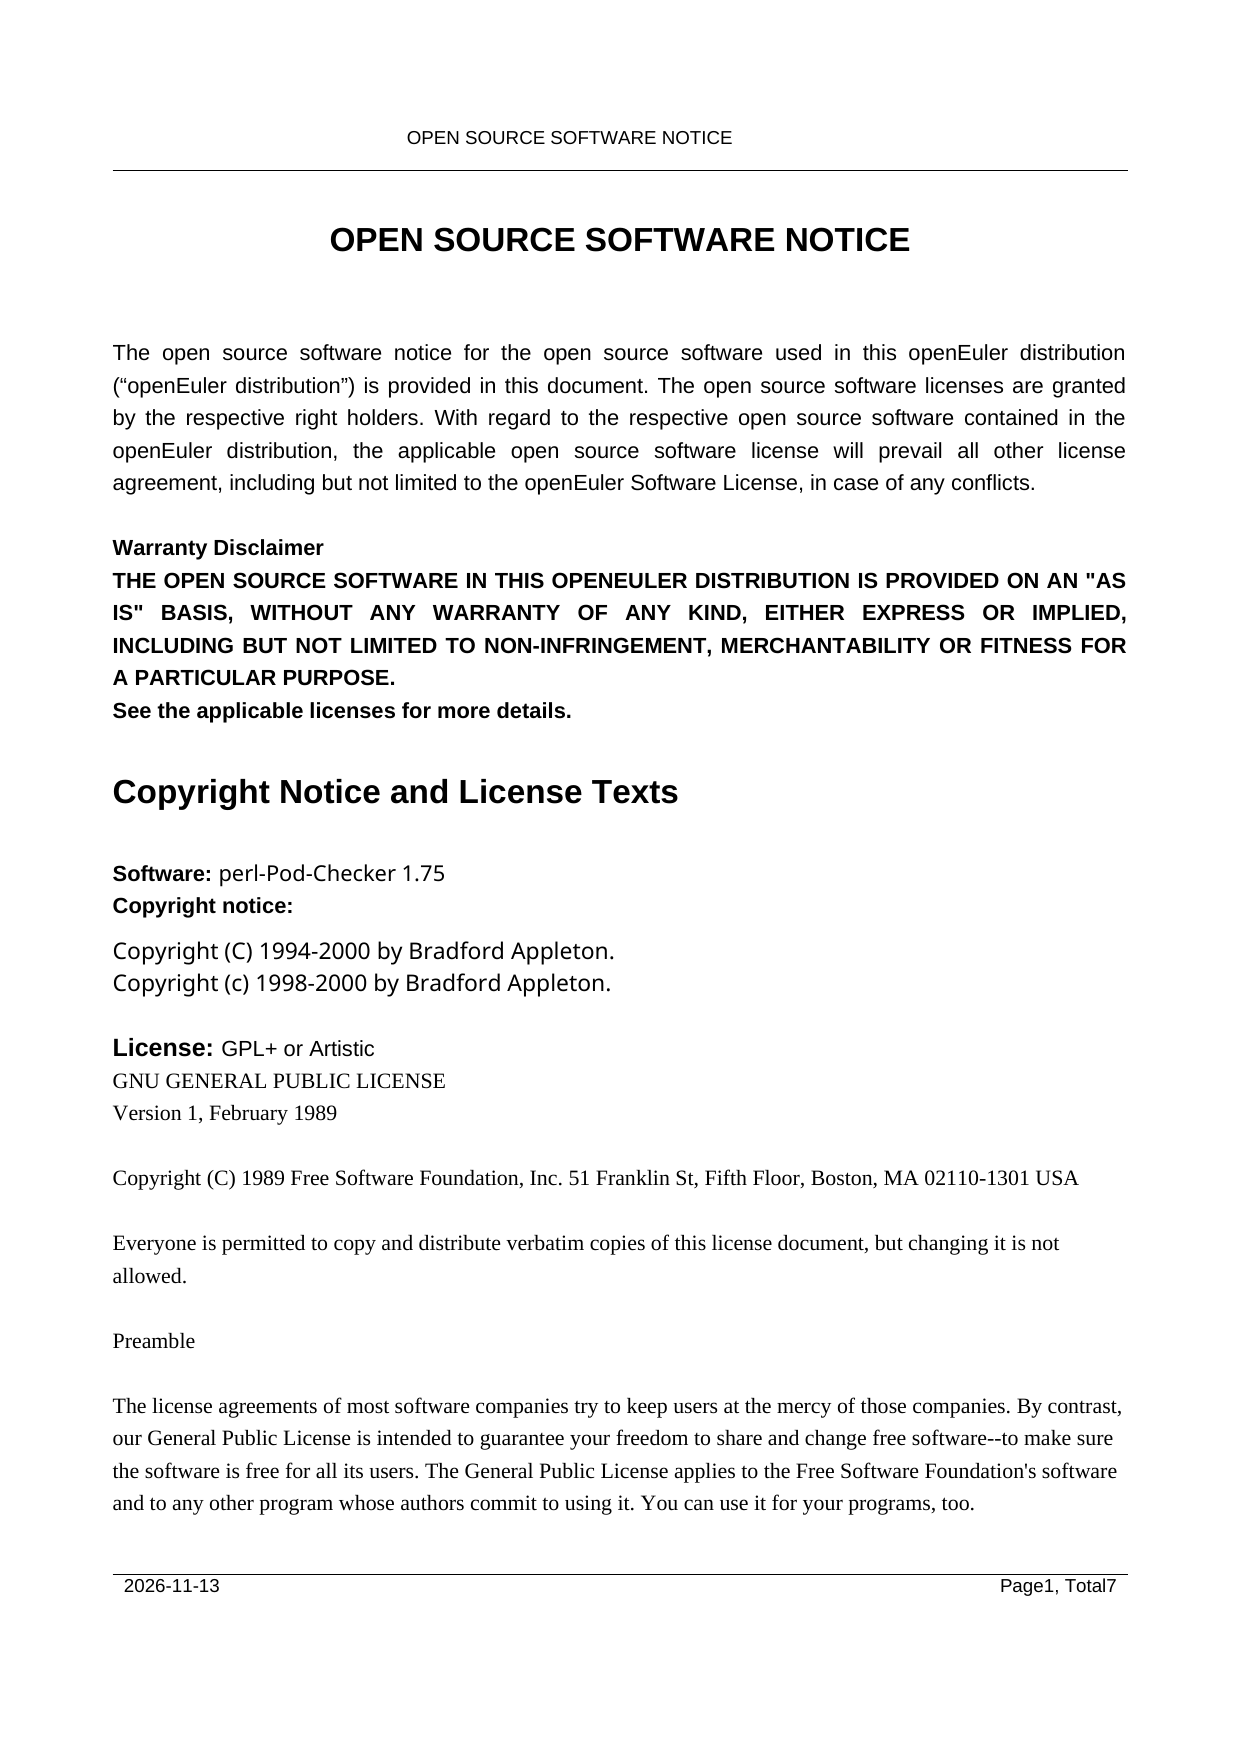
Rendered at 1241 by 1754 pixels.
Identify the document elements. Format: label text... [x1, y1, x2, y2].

text OPEN SOURCE SOFTWARE NOTICE [112, 206, 1128, 271]
text Copyright (C) 1994-2000 by Bradford Appleton. [112, 934, 1128, 966]
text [112, 1064, 1128, 1519]
text THE OPEN SOURCE SOFTWARE IN THIS OPENEULER DISTRIBUTION IS PROVIDED ON AN "AS IS" BASIS, WITHOUT ANY WARRANTY OF ANY KIND, EITHER EXPRESS OR IMPLIED, INCLUDING BUT NOT LIMITED TO NON-INFRINGEMENT, MERCHANTABILITY OR FITNESS FOR A PARTICULAR PURPOSE. See the applicable licenses for more details. [112, 564, 1128, 726]
text Copyright (c) 1998-2000 by Bradford Appleton. [112, 966, 1128, 999]
text Copyright notice: [112, 889, 1128, 921]
title Software: perl-Pod-Checker 1.75 [112, 856, 1128, 889]
text License: GPL+ or Artistic [112, 1031, 1128, 1064]
text Copyright Notice and License Texts [112, 759, 1128, 824]
text Warranty Disclaimer [112, 531, 1128, 564]
text The open source software notice for the open source software used in this openEuler distribution (“openEuler distribution”) is provided in this document. The open source software licenses are granted by the respective right holders. With regard to the respective open source software contained in the openEuler distribution, the applicable open source software license will prevail all other license agreement, including but not limited to the openEuler Software License, in case of any conflicts. [112, 336, 1128, 499]
